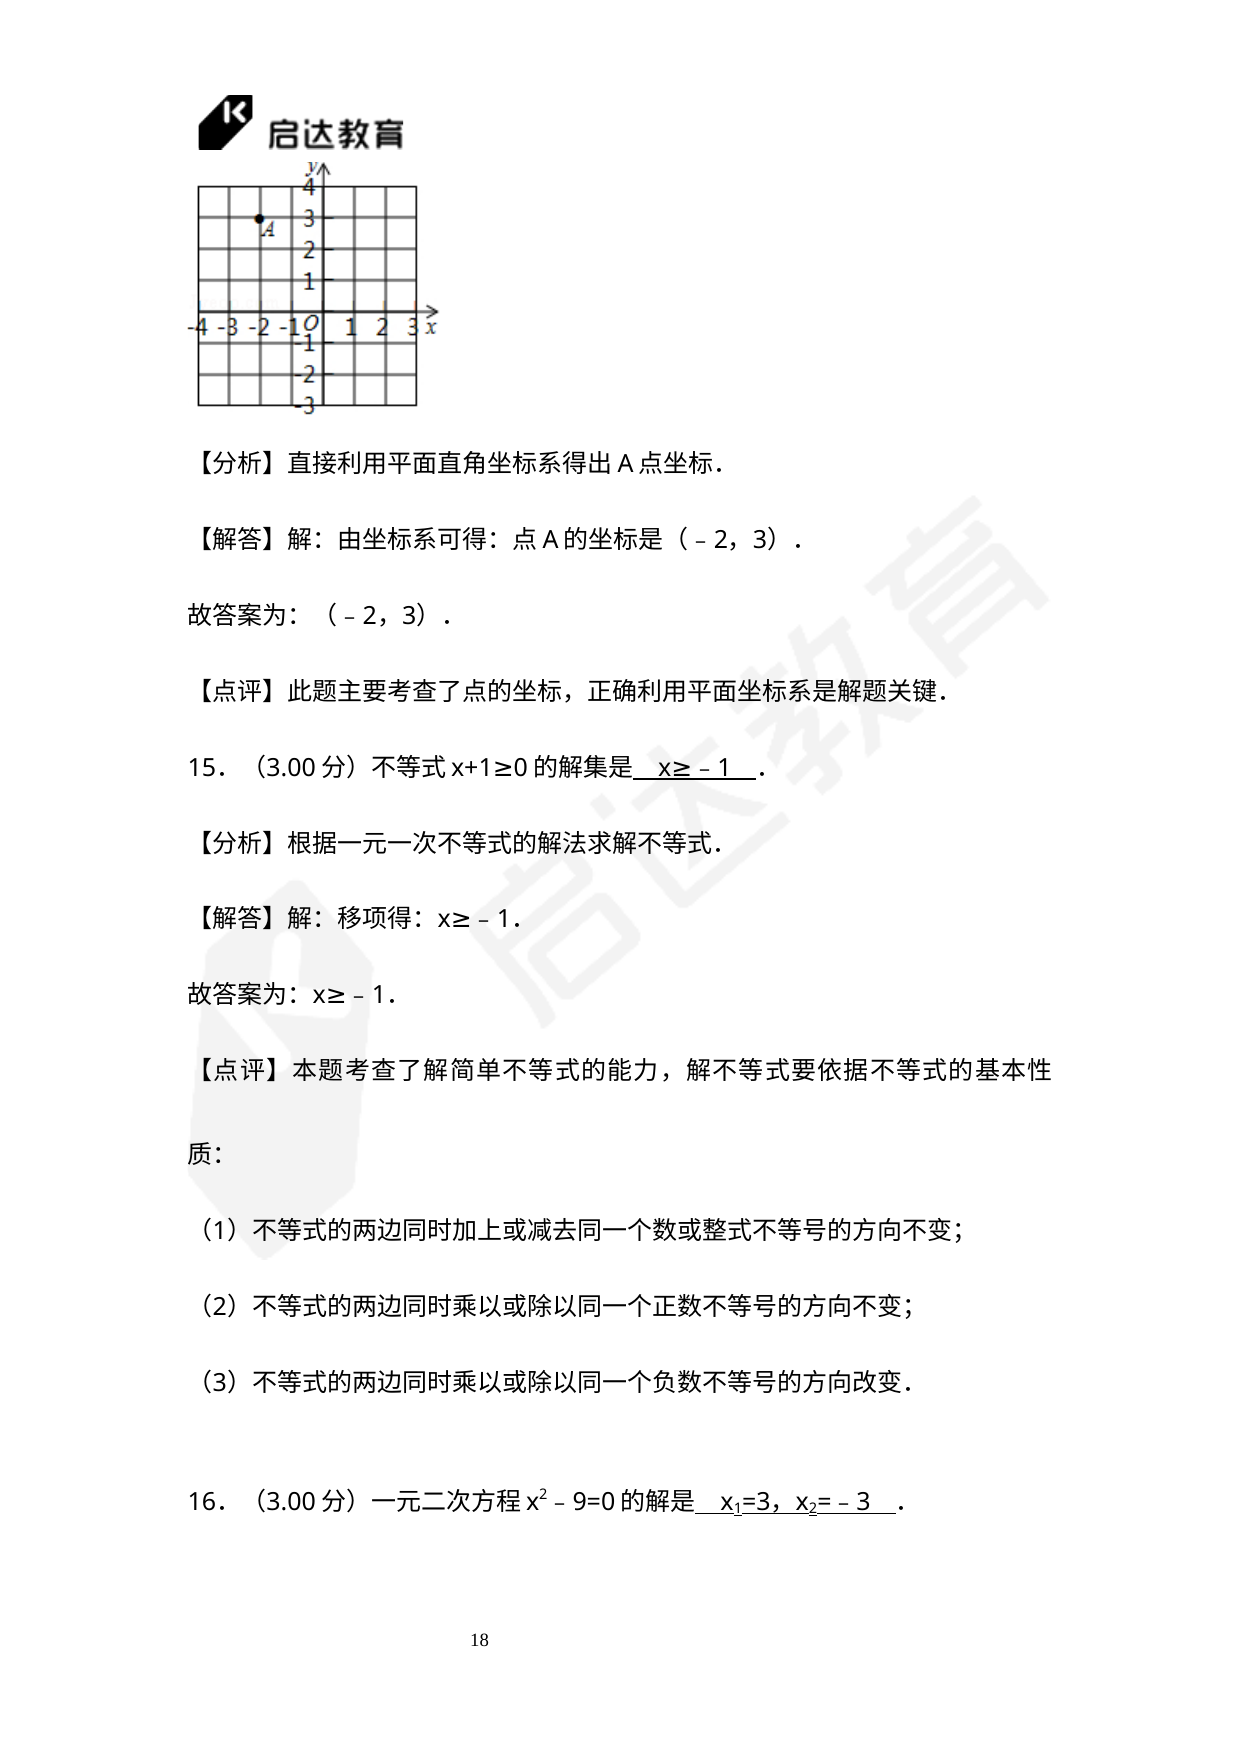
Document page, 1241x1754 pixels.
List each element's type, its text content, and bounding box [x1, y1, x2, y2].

picture [198, 95, 404, 150]
text 【点评】此题主要考查了点的坐标，正确利用平面坐标系是解题关键． [187, 657, 1053, 722]
text 16．（3.00分）一元二次方程x2﹣9=0的解是 x1=3，x2=﹣3 ． [187, 1467, 1053, 1532]
picture [187, 162, 444, 419]
text 故答案为：（﹣2，3）． [187, 581, 1053, 646]
text 【解答】解：移项得：x≥﹣1． [187, 884, 1053, 949]
text （2）不等式的两边同时乘以或除以同一个正数不等号的方向不变； [187, 1272, 1053, 1337]
text 15．（3.00分）不等式x+1≥0的解集是 x≥﹣1 ． [187, 733, 1053, 798]
text 【解答】解：由坐标系可得：点A的坐标是（﹣2，3）． [187, 505, 1053, 570]
text （3）不等式的两边同时乘以或除以同一个负数不等号的方向改变． [187, 1348, 1053, 1413]
text （1）不等式的两边同时加上或减去同一个数或整式不等号的方向不变； [187, 1196, 1053, 1261]
text 【分析】直接利用平面直角坐标系得出A点坐标． [187, 429, 1053, 494]
text 【点评】本题考查了解简单不等式的能力，解不等式要依据不等式的基本性质： [187, 1036, 1053, 1186]
text 【分析】根据一元一次不等式的解法求解不等式． [187, 809, 1053, 874]
text 故答案为：x≥﹣1． [187, 960, 1053, 1025]
